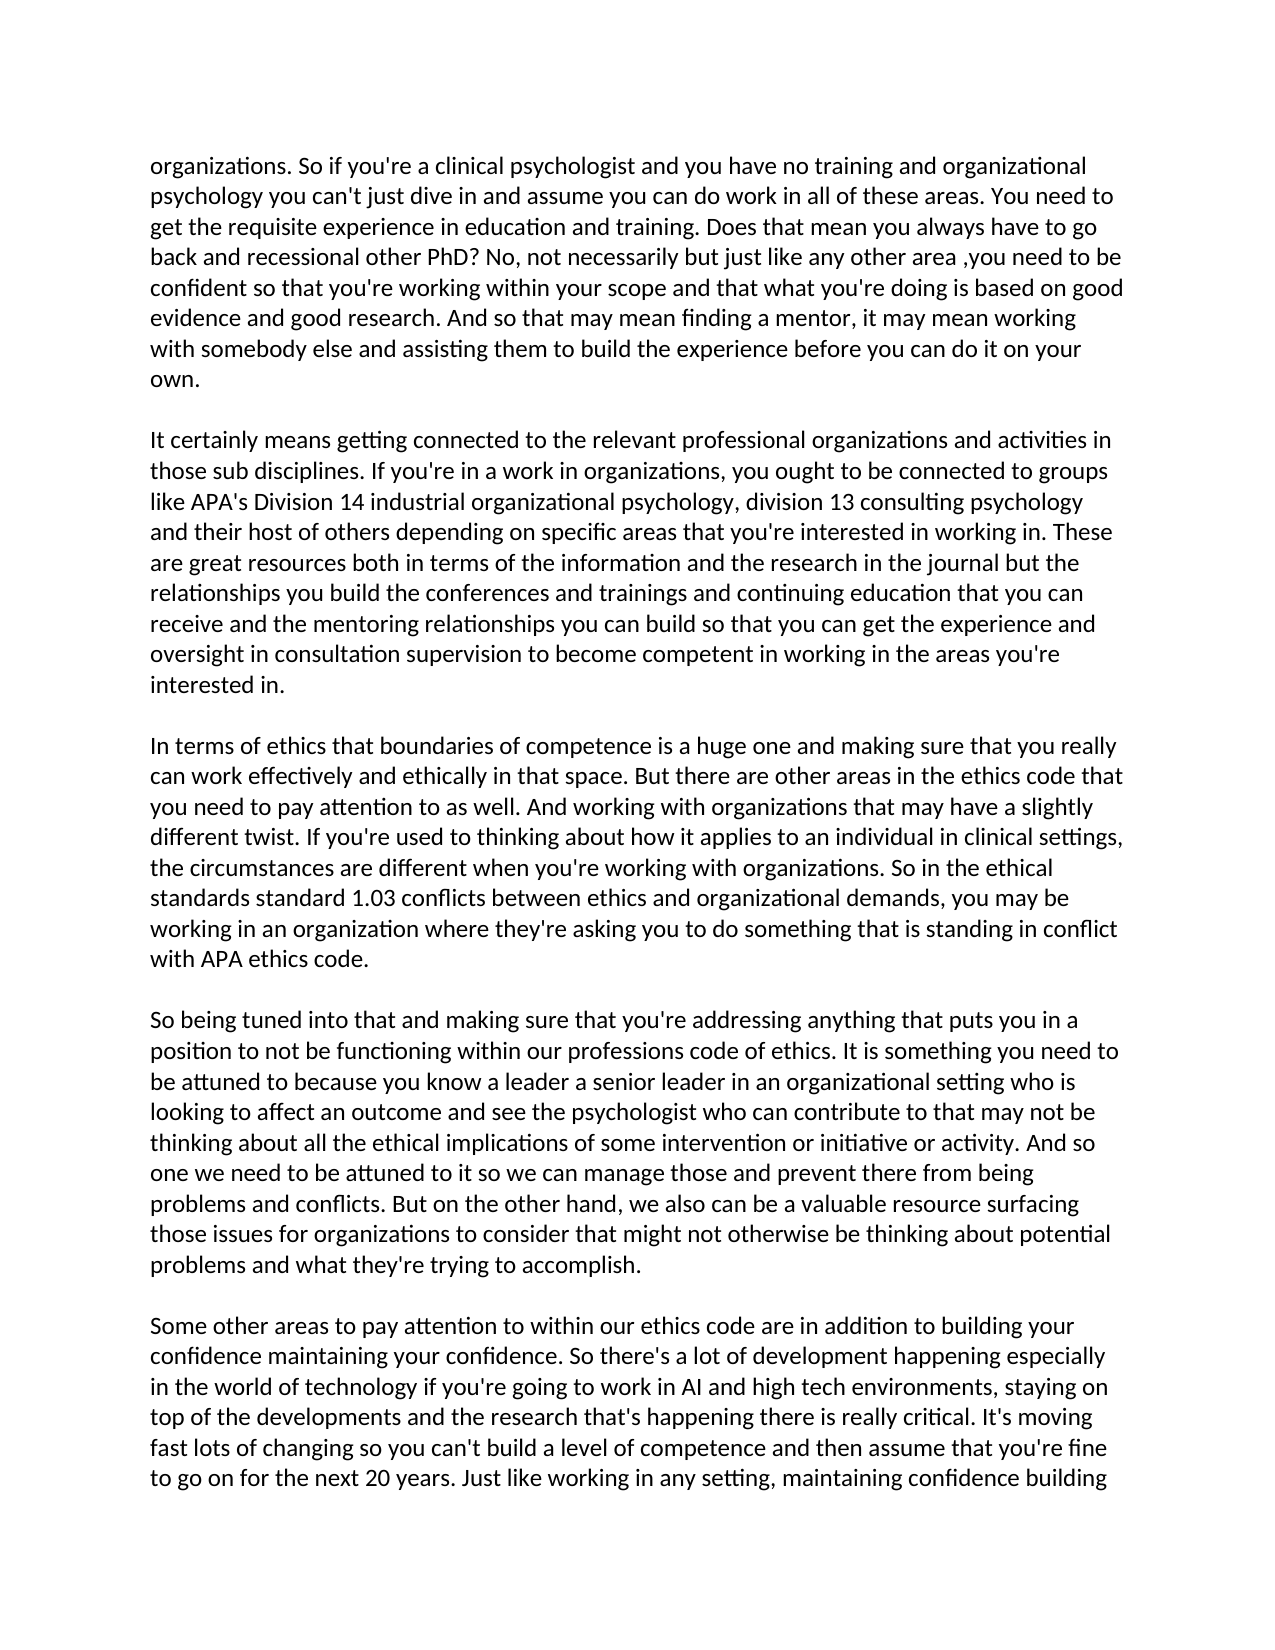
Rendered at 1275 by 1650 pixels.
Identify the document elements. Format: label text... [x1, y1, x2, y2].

text It certainly means getting connected to the relevant professional organizations and activities in those sub disciplines. If you're in a work in organizations, you ought to be connected to groups like APA's Division 14 industrial organizational psychology, division 13 consulting psychology and their host of others depending on specific areas that you're interested in working in. These are great resources both in terms of the information and the research in the journal but the relationships you build the conferences and trainings and continuing education that you can receive and the mentoring relationships you can build so that you can get the experience and oversight in consultation supervision to become competent in working in the areas you're interested in. [150, 425, 1125, 699]
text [150, 150, 1125, 394]
text So being tuned into that and making sure that you're addressing anything that puts you in a position to not be functioning within our professions code of ethics. It is something you need to be attuned to because you know a leader a senior leader in an organizational setting who is looking to affect an outcome and see the psychologist who can contribute to that may not be thinking about all the ethical implications of some intervention or initiative or activity. And so one we need to be attuned to it so we can manage those and prevent there from being problems and conflicts. But on the other hand, we also can be a valuable resource surfacing those issues for organizations to consider that might not otherwise be thinking about potential problems and what they're trying to accomplish. [150, 1004, 1125, 1279]
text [150, 1310, 1125, 1493]
text In terms of ethics that boundaries of competence is a huge one and making sure that you really can work effectively and ethically in that space. But there are other areas in the ethics code that you need to pay attention to as well. And working with organizations that may have a slightly different twist. If you're used to thinking about how it applies to an individual in clinical settings, the circumstances are different when you're working with organizations. So in the ethical standards standard 1.03 conflicts between ethics and organizational demands, you may be working in an organization where they're asking you to do something that is standing in conflict with APA ethics code. [150, 730, 1125, 974]
